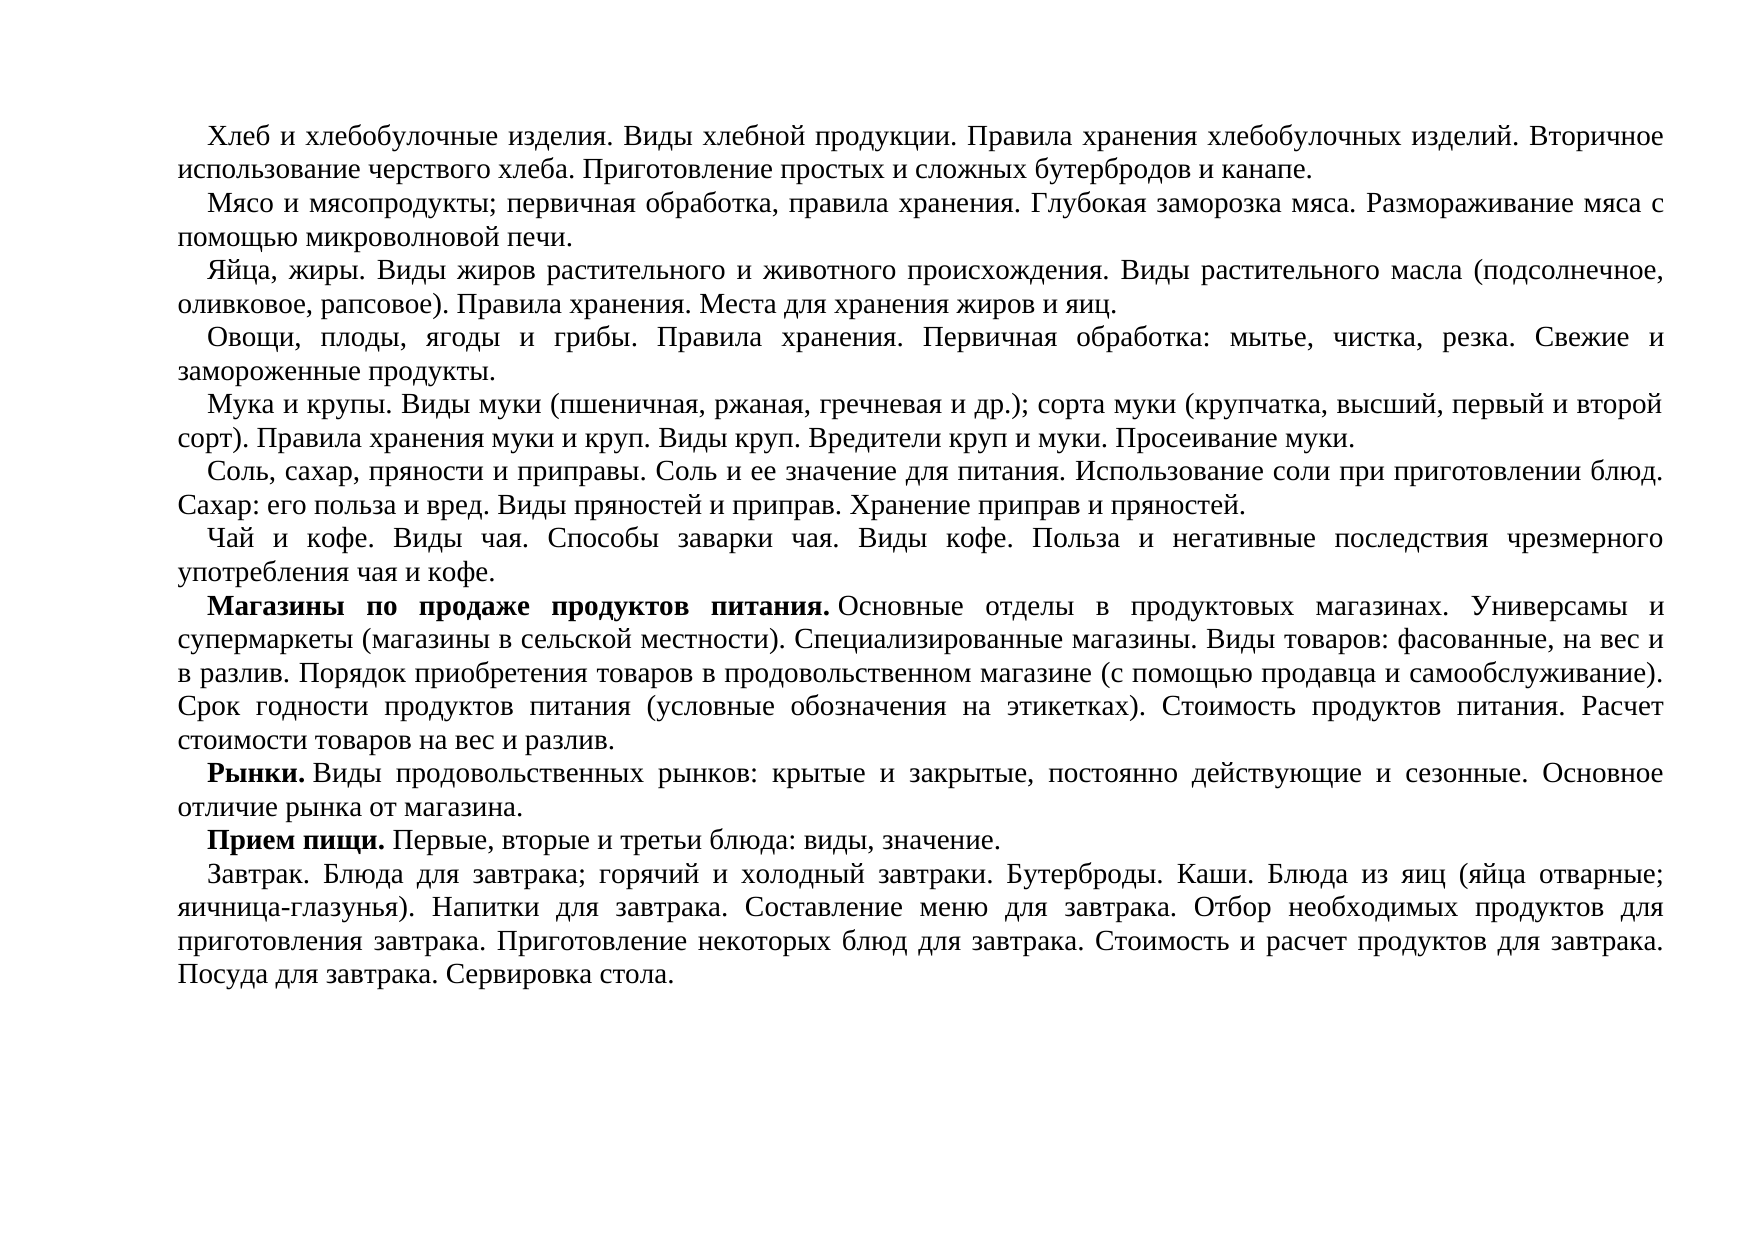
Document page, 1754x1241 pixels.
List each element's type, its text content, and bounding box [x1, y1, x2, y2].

text Прием пищи. Первые, вторые и третьи блюда: виды, значение. [177, 822, 1665, 856]
text Чай и кофе. Виды чая. Способы заварки чая. Виды кофе. Польза и негативные последствия чрезмерного употребления чая и кофе. [177, 521, 1665, 588]
text Хлеб и хлебобулочные изделия. Виды хлебной продукции. Правила хранения хлебобулочных изделий. Вторичное использование черствого хлеба. Приготовление простых и сложных бутербродов и канапе. [177, 118, 1665, 185]
text Магазины по продаже продуктов питания. Основные отделы в продуктовых магазинах. Универсамы и супермаркеты (магазины в сельской местности). Специализированные магазины. Виды товаров: фасованные, на вес и в разлив. Порядок приобретения товаров в продовольственном магазине (с помощью продавца и самообслуживание). Срок годности продуктов питания (условные обозначения на этикетках). Стоимость продуктов питания. Расчет стоимости товаров на вес и разлив. [177, 588, 1665, 755]
text Мука и крупы. Виды муки (пшеничная, ржаная, гречневая и др.); сорта муки (крупчатка, высший, первый и второй сорт). Правила хранения муки и круп. Виды круп. Вредители круп и муки. Просеивание муки. [177, 386, 1665, 453]
text Соль, сахар, пряности и приправы. Соль и ее значение для питания. Использование соли при приготовлении блюд. Сахар: его польза и вред. Виды пряностей и приправ. Хранение приправ и пряностей. [177, 453, 1665, 521]
text Рынки. Виды продовольственных рынков: крытые и закрытые, постоянно действующие и сезонные. Основное отличие рынка от магазина. [177, 755, 1665, 822]
text Яйца, жиры. Виды жиров растительного и животного происхождения. Виды растительного масла (подсолнечное, оливковое, рапсовое). Правила хранения. Места для хранения жиров и яиц. [177, 252, 1665, 319]
text Завтрак. Блюда для завтрака; горячий и холодный завтраки. Бутерброды. Каши. Блюда из яиц (яйца отварные; яичница-глазунья). Напитки для завтрака. Составление меню для завтрака. Отбор необходимых продуктов для приготовления завтрака. Приготовление некоторых блюд для завтрака. Стоимость и расчет продуктов для завтрака. Посуда для завтрака. Сервировка стола. [177, 856, 1665, 990]
text Овощи, плоды, ягоды и грибы. Правила хранения. Первичная обработка: мытье, чистка, резка. Свежие и замороженные продукты. [177, 319, 1665, 386]
text Мясо и мясопродукты; первичная обработка, правила хранения. Глубокая заморозка мяса. Размораживание мяса с помощью микроволновой печи. [177, 185, 1665, 252]
